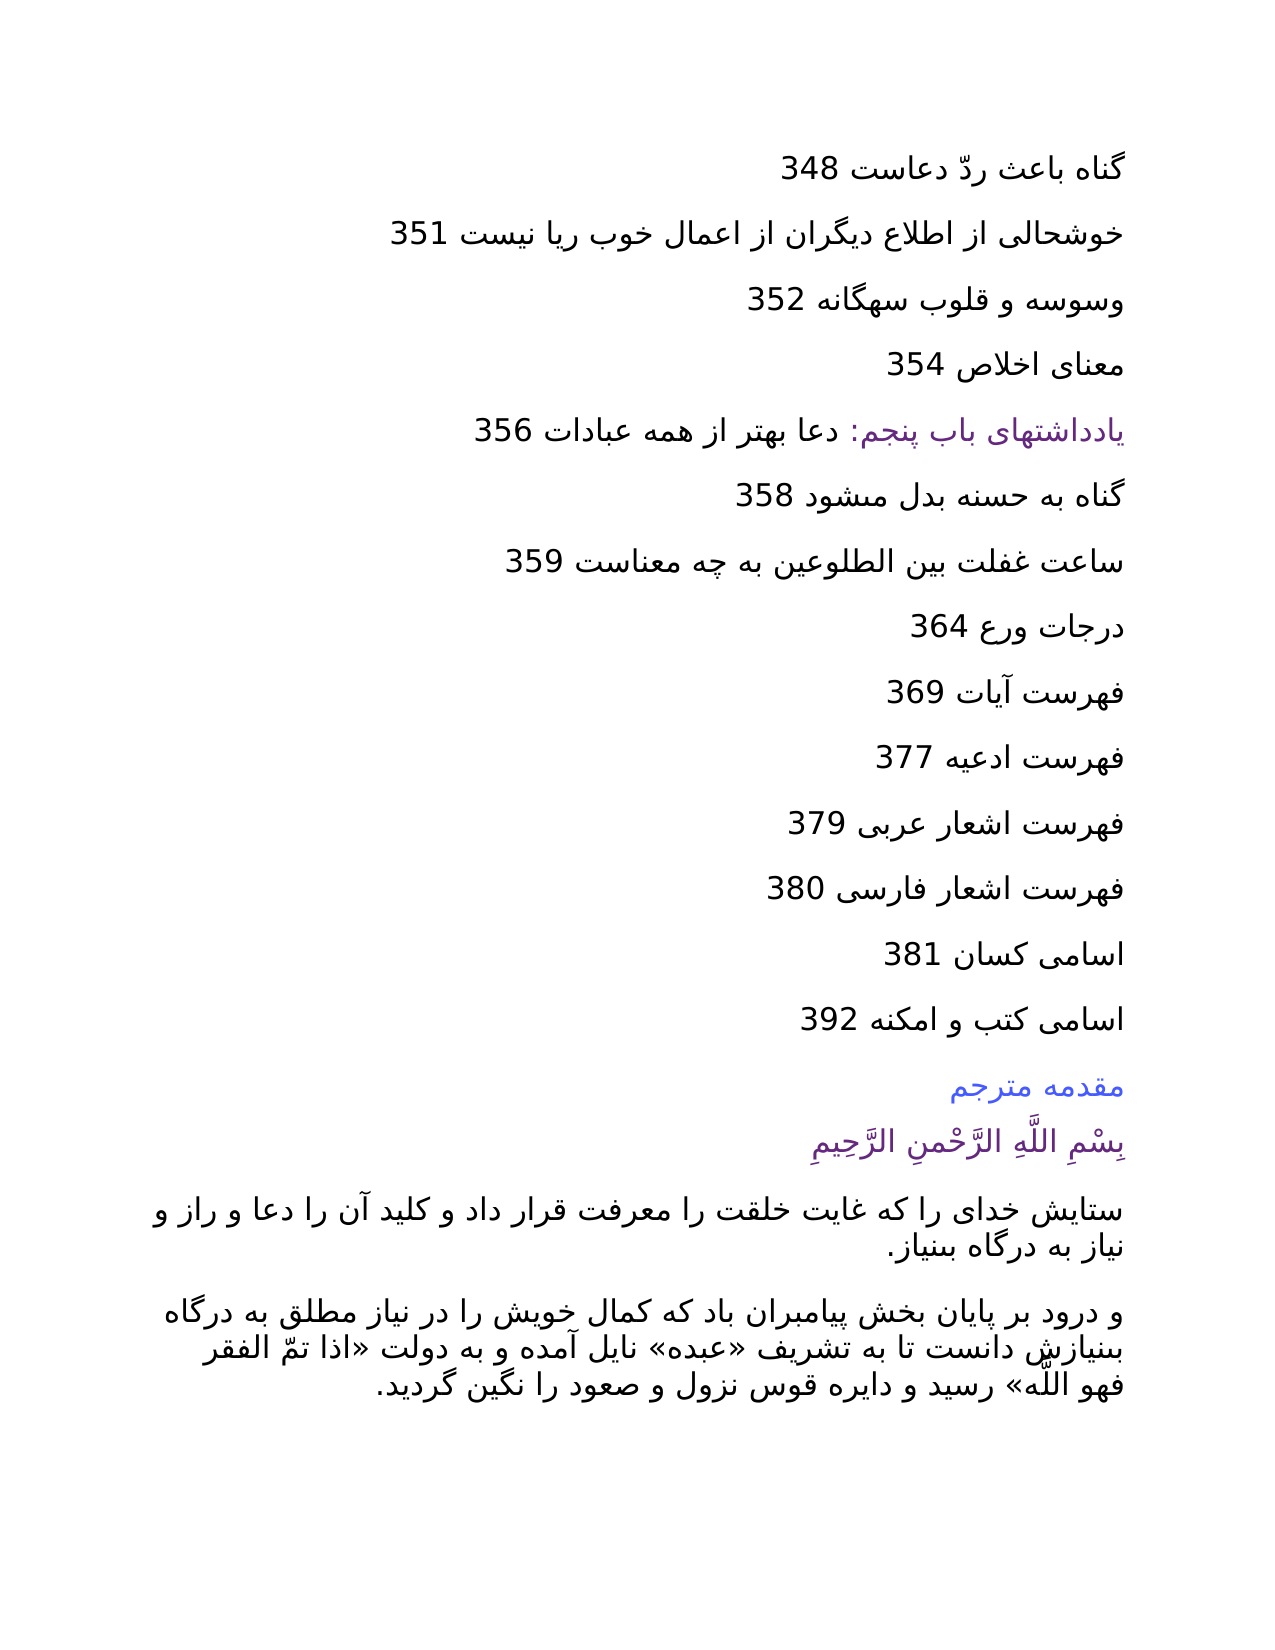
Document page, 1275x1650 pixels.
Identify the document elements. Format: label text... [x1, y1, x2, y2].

text خوشحالى از اطلاع ديگران از اعمال خوب ريا نيست 351 [150, 216, 1125, 252]
text گناه باعث ردّ دعاست 348 [150, 150, 1125, 186]
text گناه به حسنه بدل مى‏شود 358 [150, 478, 1125, 514]
text ستايش خداى را كه غايت خلقت را معرفت قرار داد و كليد آن را دعا و راز و نياز به درگاه بى‏نياز. [150, 1191, 1125, 1264]
text مقدمه مترجم‏ [150, 1067, 1125, 1104]
text بِسْمِ اللَّهِ الرَّحْمنِ الرَّحِيمِ‏ [150, 1123, 1125, 1159]
text فهرست ادعيه 377 [150, 740, 1125, 776]
text فهرست اشعار فارسى 380 [150, 871, 1125, 907]
text درجات ورع 364 [150, 609, 1125, 645]
text اسامى كسان 381 [150, 936, 1125, 973]
text معناى اخلاص 354 [150, 347, 1125, 383]
text فهرست آيات 369 [150, 674, 1125, 711]
text ساعت غفلت بين الطلوعين به چه معناست 359 [150, 543, 1125, 579]
text يادداشت‏هاى باب پنجم: دعا بهتر از همه عبادات 356 [150, 412, 1125, 448]
text و درود بر پايان بخش پيامبران باد كه كمال خويش را در نياز مطلق به درگاه بى‏نيازش دانست تا به تشريف «عبده» نايل آمده و به دولت «اذا تمّ الفقر فهو اللَّه» رسيد و دايره قوس نزول و صعود را نگين گرديد. [150, 1293, 1125, 1402]
text وسوسه و قلوب سه‏گانه 352 [150, 281, 1125, 317]
text فهرست اشعار عربى 379 [150, 805, 1125, 842]
text اسامى كتب و امكنه 392 [150, 1002, 1125, 1038]
